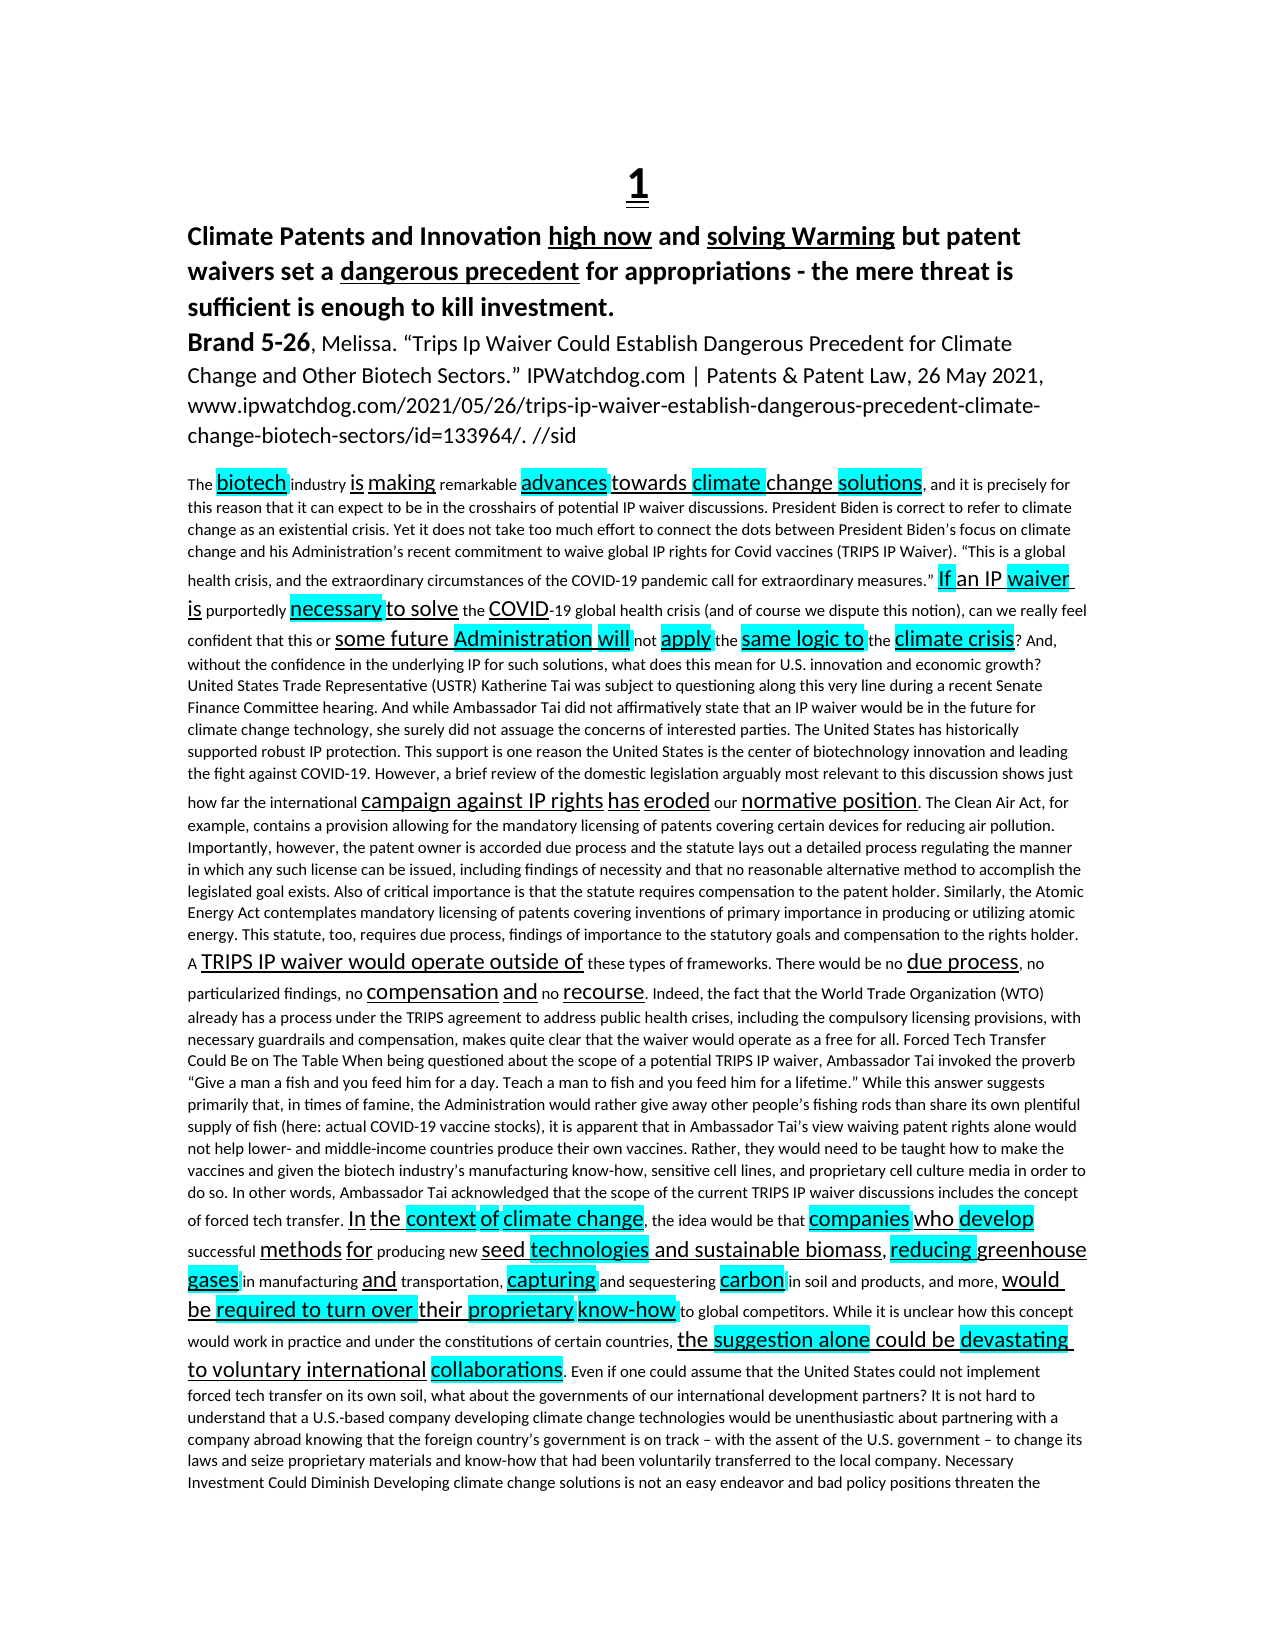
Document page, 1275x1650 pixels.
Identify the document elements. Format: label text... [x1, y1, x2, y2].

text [187, 468, 1087, 1493]
subtitle Climate Patents and Innovation high now and solving Warming but patent waivers set a dangerous precedent for appropriations - the mere threat is sufficient is enough to kill investment. [187, 219, 1087, 323]
subtitle 1 [187, 154, 1087, 210]
text Brand 5-26, Melissa. “Trips Ip Waiver Could Establish Dangerous Precedent for Climate Change and Other Biotech Sectors.” IPWatchdog.com | Patents & Patent Law, 26 May 2021, www.ipwatchdog.com/2021/05/26/trips-ip-waiver-establish-dangerous-precedent-climate-change-biotech-sectors/id=133964/. //sid [187, 326, 1087, 449]
